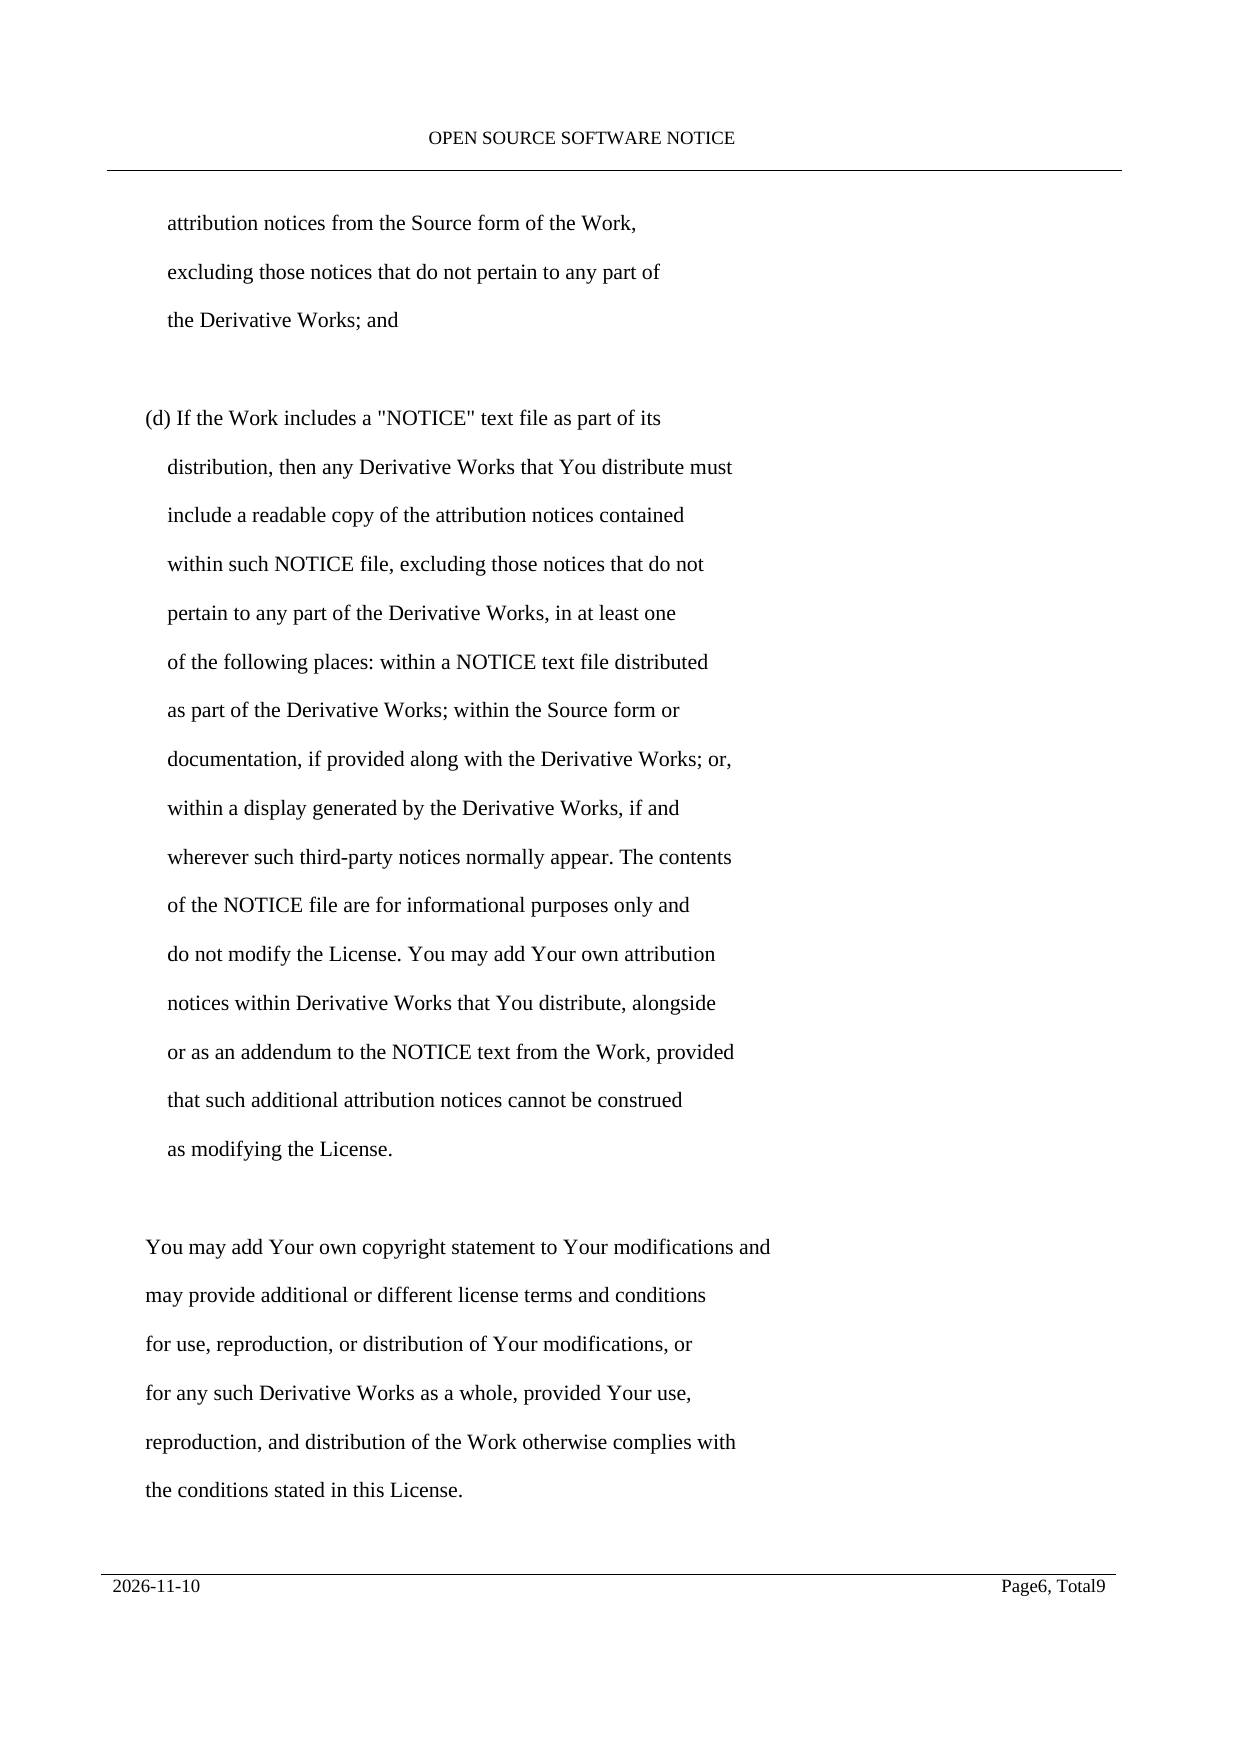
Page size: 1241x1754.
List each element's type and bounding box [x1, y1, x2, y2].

text [112, 206, 1128, 1506]
